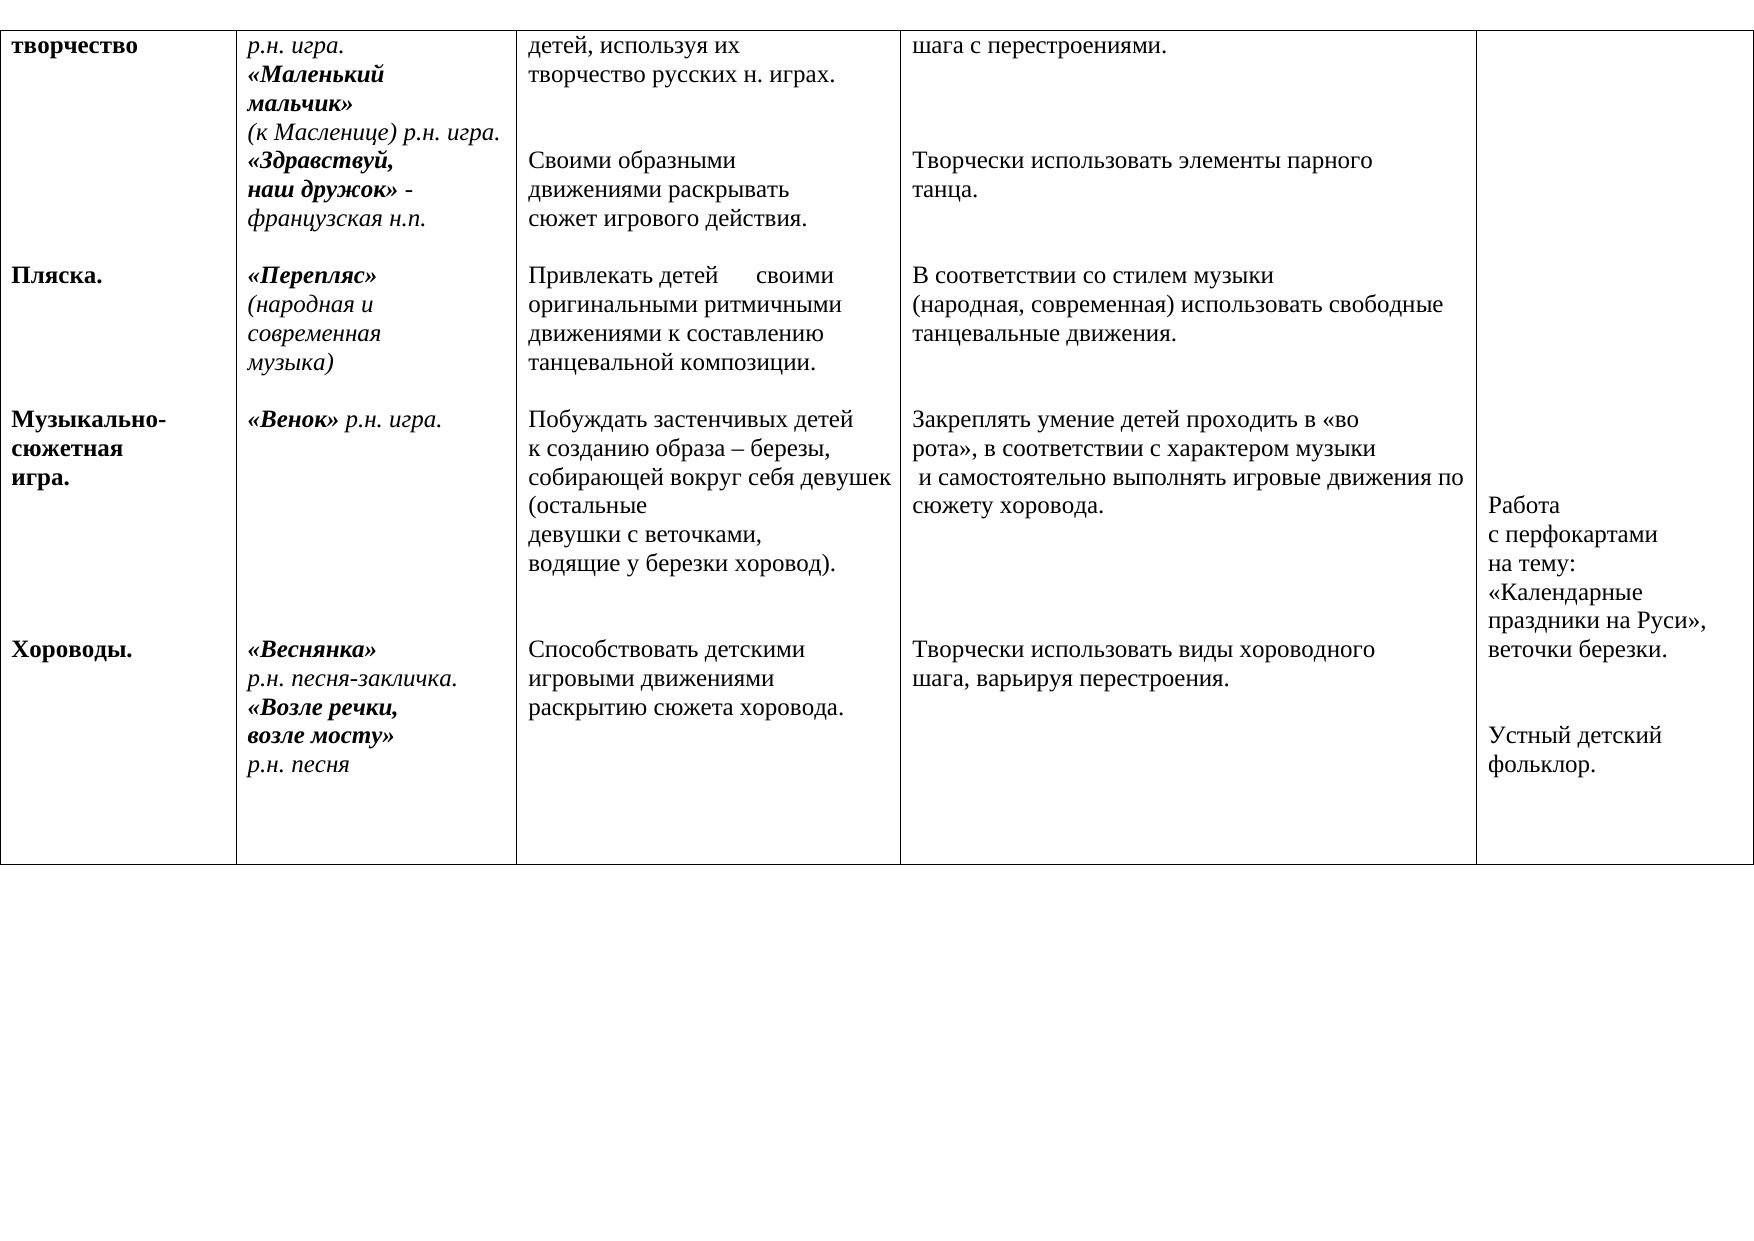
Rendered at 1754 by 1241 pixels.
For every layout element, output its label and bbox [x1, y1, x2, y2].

table_header [517, 31, 900, 864]
table_header [1477, 31, 1753, 864]
table_header [901, 31, 1476, 864]
table_header [1, 31, 236, 864]
table_header [237, 31, 516, 864]
